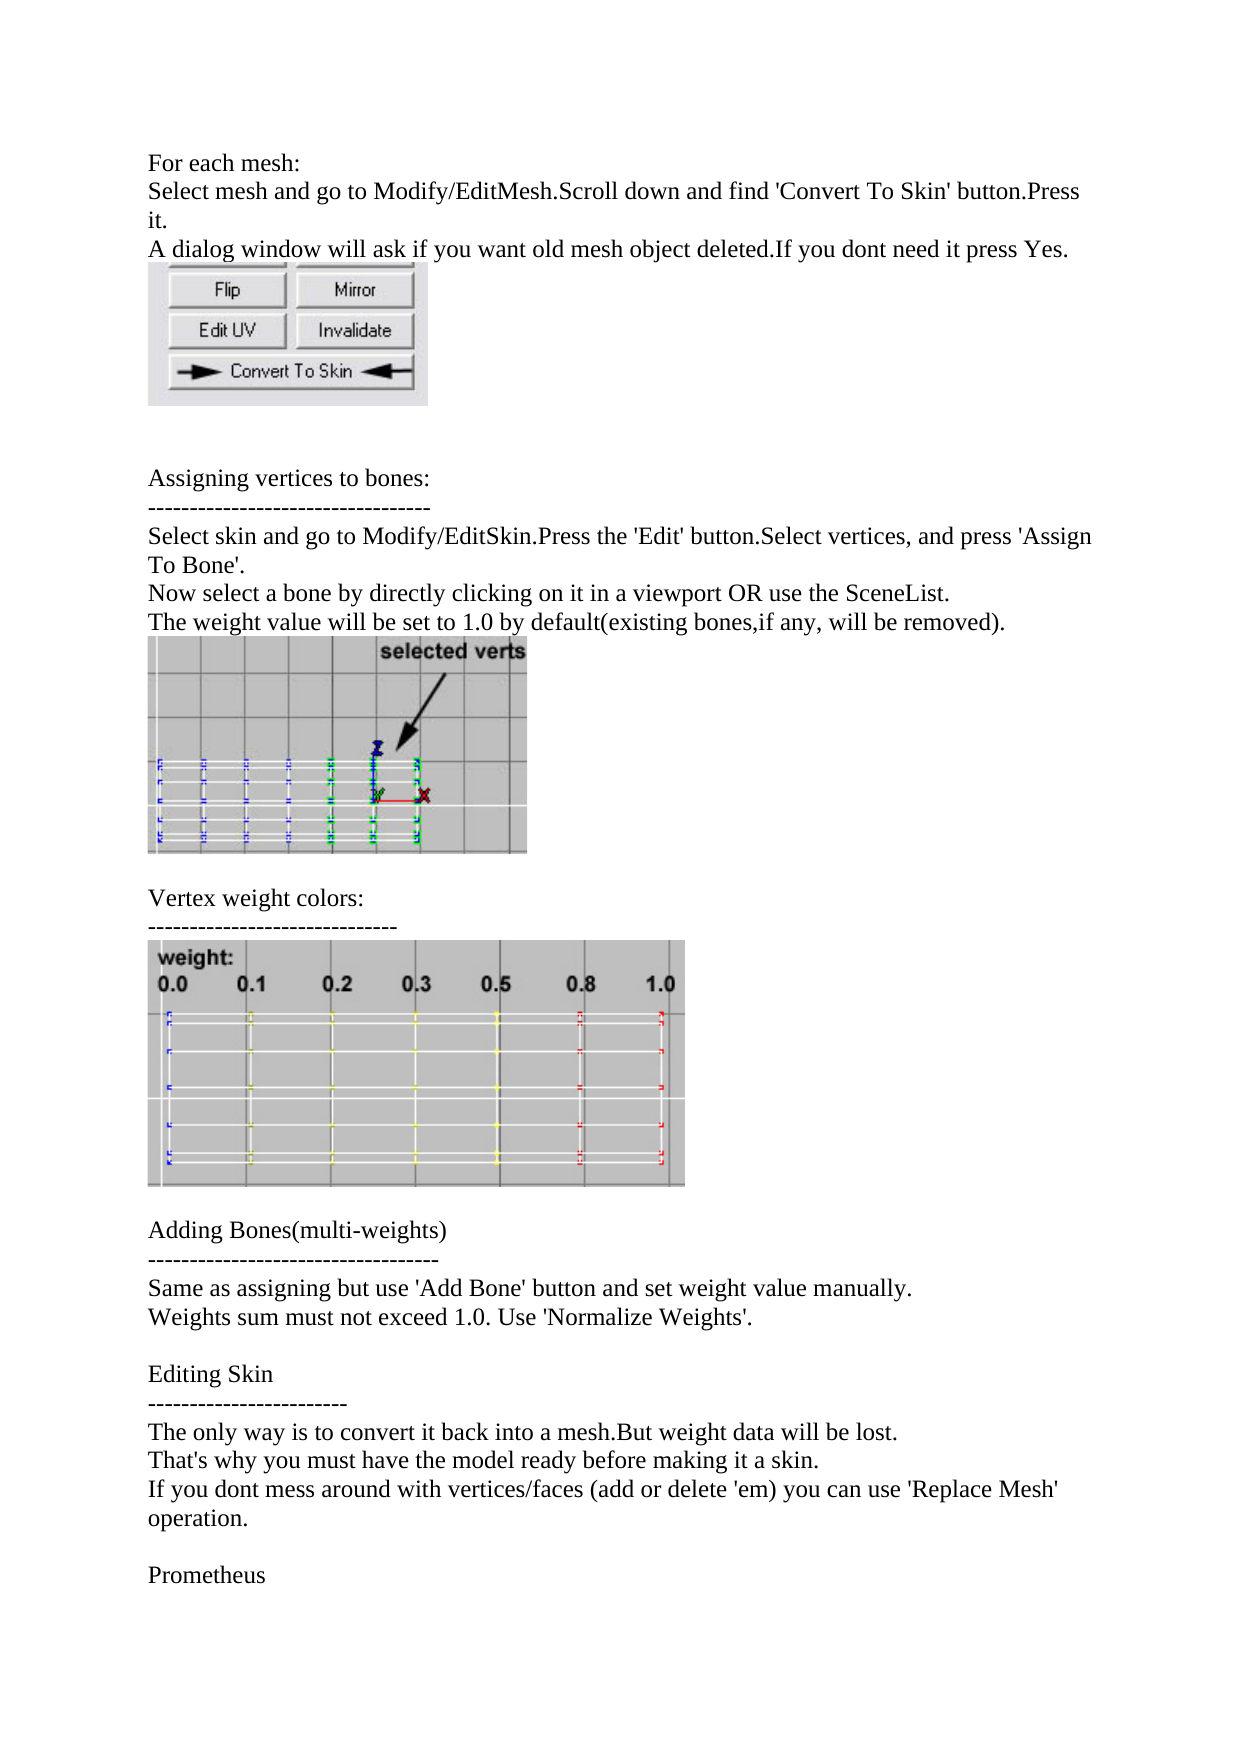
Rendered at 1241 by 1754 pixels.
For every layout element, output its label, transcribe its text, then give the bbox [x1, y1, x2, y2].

text For each mesh: Select mesh and go to Modify/EditMesh.Scroll down and find 'Convert To Skin' button.Press it. A dialog window will ask if you want old mesh object deleted.If you dont need it press Yes. Assigning vertices to bones: ---------------------------------- Select skin and go to Modify/EditSkin.Press the 'Edit' button.Select vertices, and press 'Assign To Bone'. Now select a bone by directly clicking on it in a viewport OR use the SceneList. The weight value will be set to 1.0 by default(existing bones,if any, will be removed). Vertex weight colors: ------------------------------ Adding Bones(multi-weights) ----------------------------------- Same as assigning but use 'Add Bone' button and set weight value manually. Weights sum must not exceed 1.0. Use 'Normalize Weights'. Editing Skin ------------------------ The only way is to convert it back into a mesh.But weight data will be lost. That's why you must have the model ready before making it a skin. If you dont mess around with vertices/faces (add or delete 'em) you can use 'Replace Mesh' operation. Prometheus [148, 148, 1093, 1589]
picture [147, 940, 685, 1187]
picture [147, 636, 528, 854]
picture [147, 262, 428, 406]
